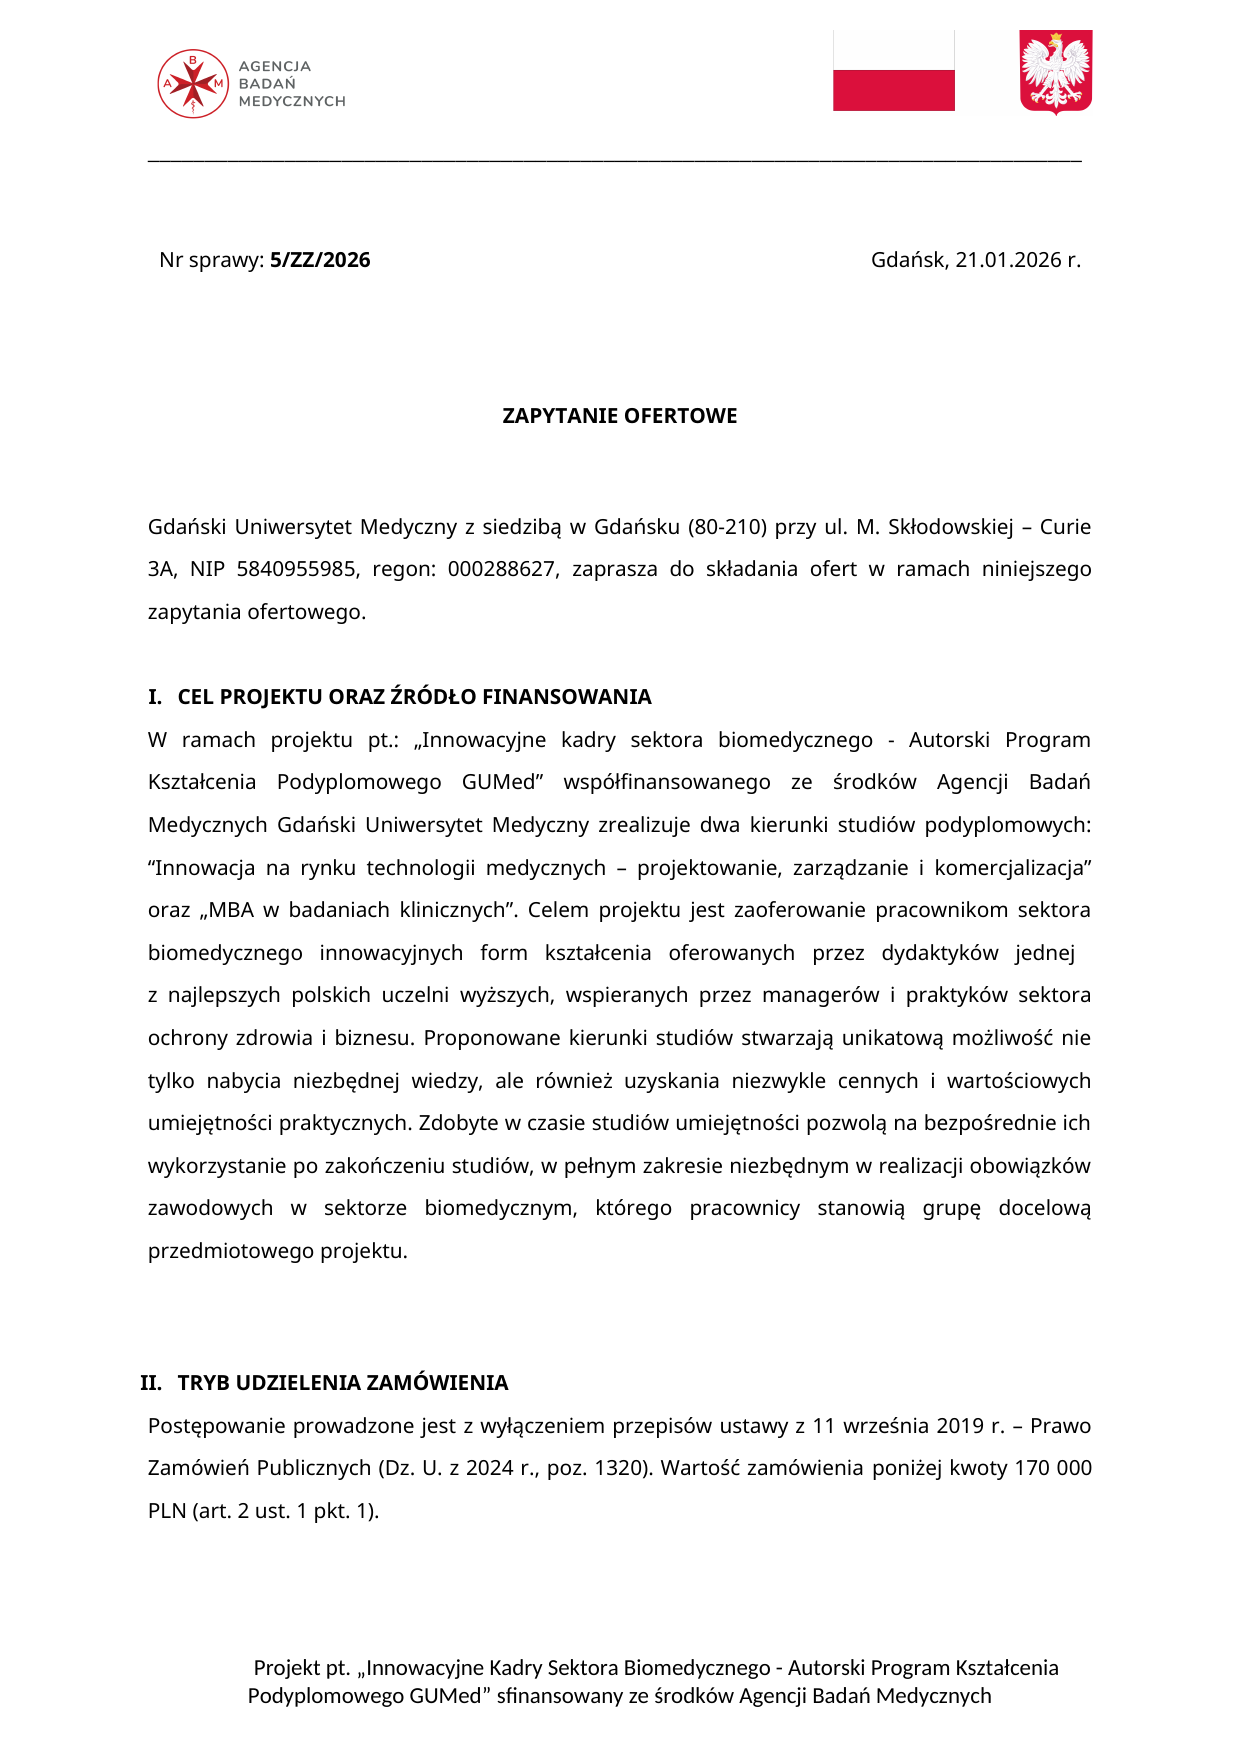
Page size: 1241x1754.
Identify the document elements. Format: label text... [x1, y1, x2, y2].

text ZAPYTANIE OFERTOWE [148, 401, 1093, 429]
text Gdański Uniwersytet Medyczny z siedzibą w Gdańsku (80-210) przy ul. M. Skłodowskiej – Curie 3A, NIP 5840955985, regon: 000288627, zaprasza do składania ofert w ramach niniejszego zapytania ofertowego. [148, 512, 1093, 626]
list Postępowanie prowadzone jest z wyłączeniem przepisów ustawy z 11 września 2019 r. – Prawo Zamówień Publicznych (Dz. U. z 2024 r., poz. 1320). Wartość zamówienia poniżej kwoty 170 000 PLN (art. 2 ust. 1 pkt. 1). [148, 1411, 1093, 1524]
picture [147, 29, 353, 138]
picture [833, 30, 1093, 116]
list TRYB UDZIELENIA ZAMÓWIENIA [162, 1368, 1093, 1397]
list CEL PROJEKTU ORAZ ŹRÓDŁO FINANSOWANIA [162, 682, 1093, 711]
table_header Gdańsk, 21.01.2026 r. [600, 245, 1093, 305]
table_header Nr sprawy: 5/ZZ/2026 [148, 245, 600, 305]
text W ramach projektu pt.: „Innowacyjne kadry sektora biomedycznego - Autorski Program Kształcenia Podyplomowego GUMed” współfinansowanego ze środków Agencji Badań Medycznych Gdański Uniwersytet Medyczny zrealizuje dwa kierunki studiów podyplomowych: “Innowacja na rynku technologii medycznych – projektowanie, zarządzanie i komercjalizacja” oraz „MBA w badaniach klinicznych”. Celem projektu jest zaoferowanie pracownikom sektora biomedycznego innowacyjnych form kształcenia oferowanych przez dydaktyków jednej z najlepszych polskich uczelni wyższych, wspieranych przez managerów i praktyków sektora ochrony zdrowia i biznesu. Proponowane kierunki studiów stwarzają unikatową możliwość nie tylko nabycia niezbędnej wiedzy, ale również uzyskania niezwykle cennych i wartościowych umiejętności praktycznych. Zdobyte w czasie studiów umiejętności pozwolą na bezpośrednie ich wykorzystanie po zakończeniu studiów, w pełnym zakresie niezbędnym w realizacji obowiązków zawodowych w sektorze biomedycznym, którego pracownicy stanowią grupę docelową przedmiotowego projektu. [148, 725, 1093, 1264]
